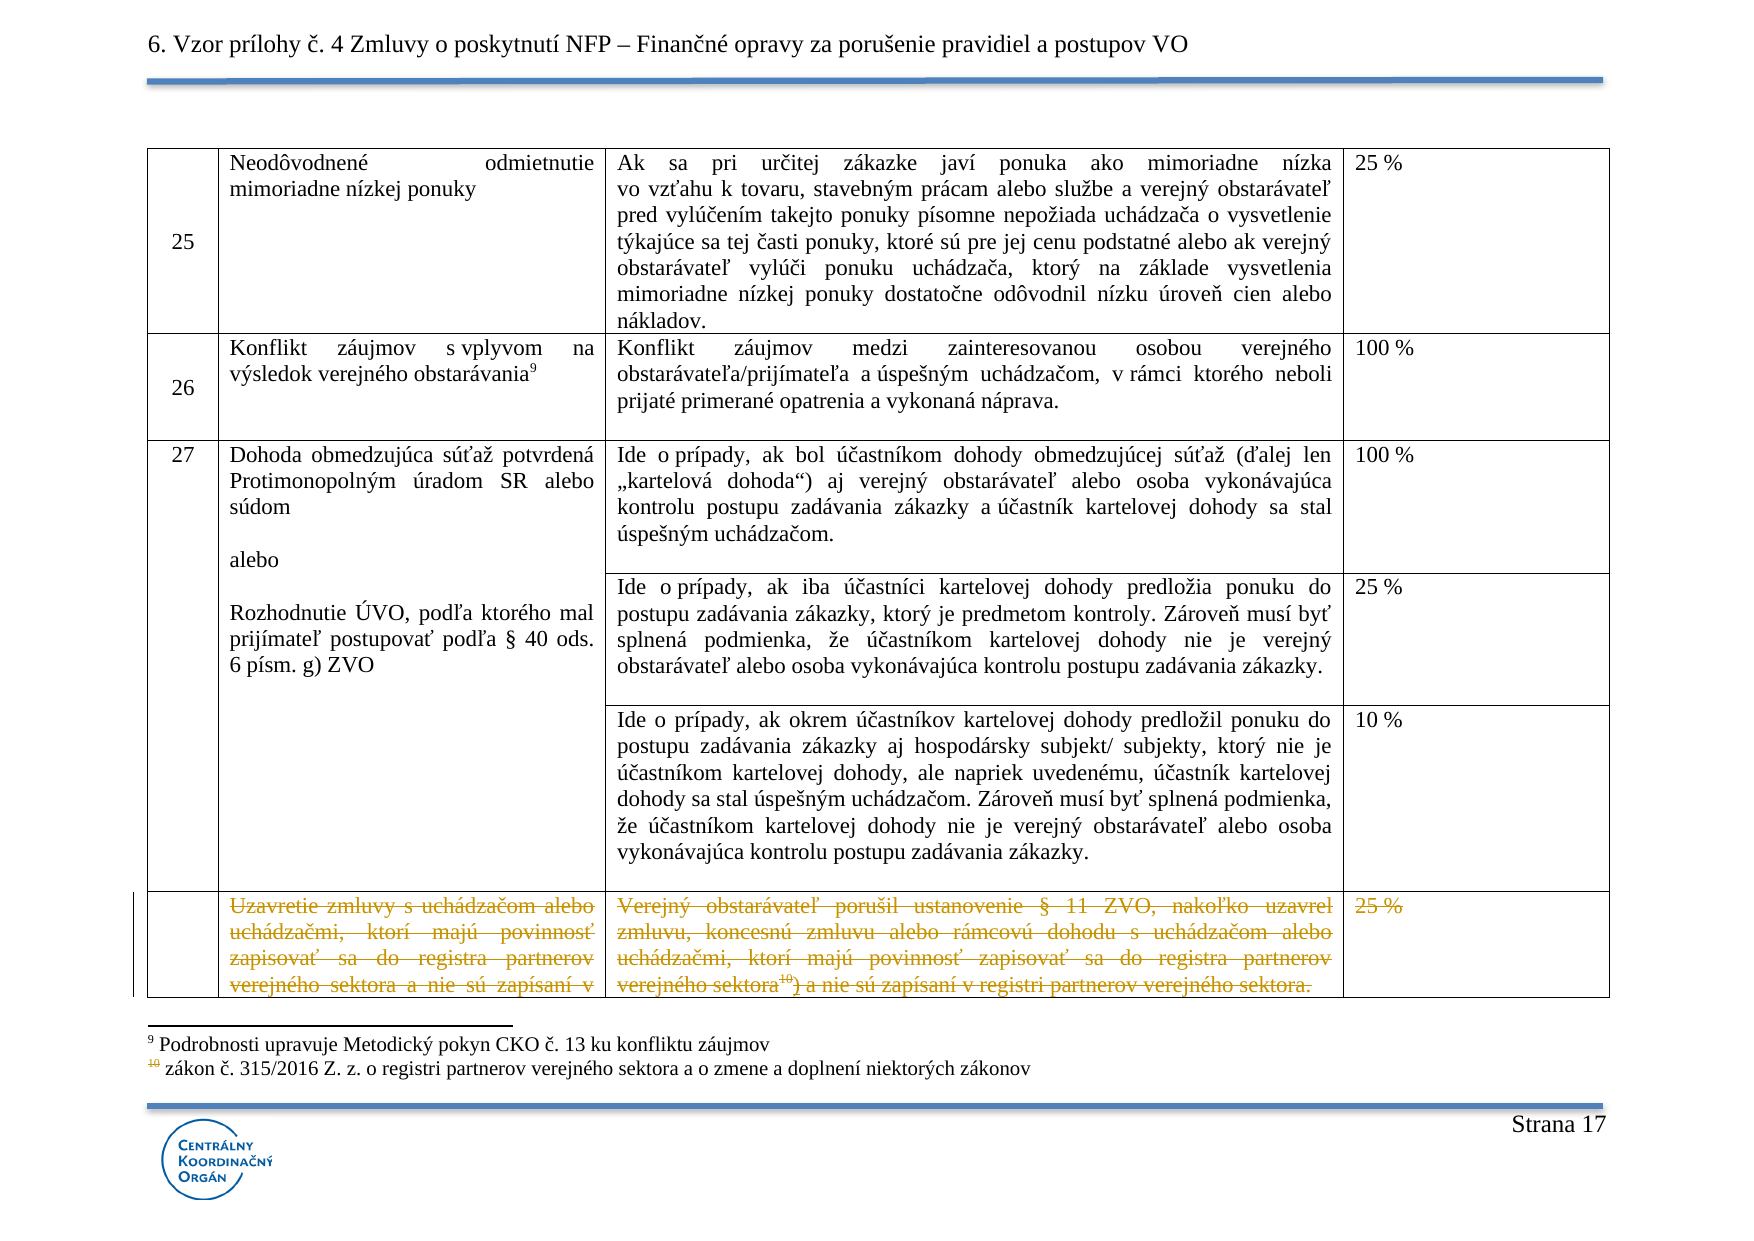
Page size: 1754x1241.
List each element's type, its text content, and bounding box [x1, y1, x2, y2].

table_cell 100 % [1344, 441, 1609, 572]
table_cell 25 [148, 149, 218, 333]
table_cell Ide o prípady, ak iba účastníci kartelovej dohody predložia ponuku do postupu zadávania zákazky, ktorý je predmetom kontroly. Zároveň musí byť splnená podmienka, že účastníkom kartelovej dohody nie je verejný obstarávateľ alebo osoba vykonávajúca kontrolu postupu zadávania zákazky. [606, 574, 1343, 705]
table_cell [148, 892, 218, 997]
table_cell 10 % [1344, 706, 1609, 891]
table_cell Neodôvodnené odmietnutie mimoriadne nízkej ponuky [219, 149, 605, 333]
table_cell Ide o prípady, ak okrem účastníkov kartelovej dohody predložil ponuku do postupu zadávania zákazky aj hospodársky subjekt/ subjekty, ktorý nie je účastníkom kartelovej dohody, ale napriek uvedenému, účastník kartelovej dohody sa stal úspešným uchádzačom. Zároveň musí byť splnená podmienka, že účastníkom kartelovej dohody nie je verejný obstarávateľ alebo osoba vykonávajúca kontrolu postupu zadávania zákazky. [606, 706, 1343, 891]
table_cell 100 % [1344, 334, 1609, 439]
table_cell [1344, 892, 1609, 997]
table_cell Ak sa pri určitej zákazke javí ponuka ako mimoriadne nízka vo vzťahu k tovaru, stavebným prácam alebo službe a verejný obstarávateľ pred vylúčením takejto ponuky písomne nepožiada uchádzača o vysvetlenie týkajúce sa tej časti ponuky, ktoré sú pre jej cenu podstatné alebo ak verejný obstarávateľ vylúči ponuku uchádzača, ktorý na základe vysvetlenia mimoriadne nízkej ponuky dostatočne odôvodnil nízku úroveň cien alebo nákladov. [606, 149, 1343, 333]
table_cell Dohoda obmedzujúca súťaž potvrdená Protimonopolným úradom SR alebo súdom alebo Rozhodnutie ÚVO, podľa ktorého mal prijímateľ postupovať podľa § 40 ods. 6 písm. g) ZVO [219, 441, 605, 891]
table_cell 25 % [1344, 574, 1609, 705]
table_cell 27 [148, 441, 218, 891]
table_cell Ide o prípady, ak bol účastníkom dohody obmedzujúcej súťaž (ďalej len „kartelová dohoda“) aj verejný obstarávateľ alebo osoba vykonávajúca kontrolu postupu zadávania zákazky a účastník kartelovej dohody sa stal úspešným uchádzačom. [606, 441, 1343, 572]
picture [159, 1117, 272, 1199]
table_cell 26 [148, 334, 218, 439]
table_cell [219, 892, 605, 997]
table_cell 25 % [1344, 149, 1609, 333]
table_cell [606, 892, 1343, 997]
table_cell Konflikt záujmov s vplyvom na výsledok verejného obstarávania [219, 334, 605, 439]
table_cell Konflikt záujmov medzi zainteresovanou osobou verejného obstarávateľa/prijímateľa a úspešným uchádzačom, v rámci ktorého neboli prijaté primerané opatrenia a vykonaná náprava. [606, 334, 1343, 439]
